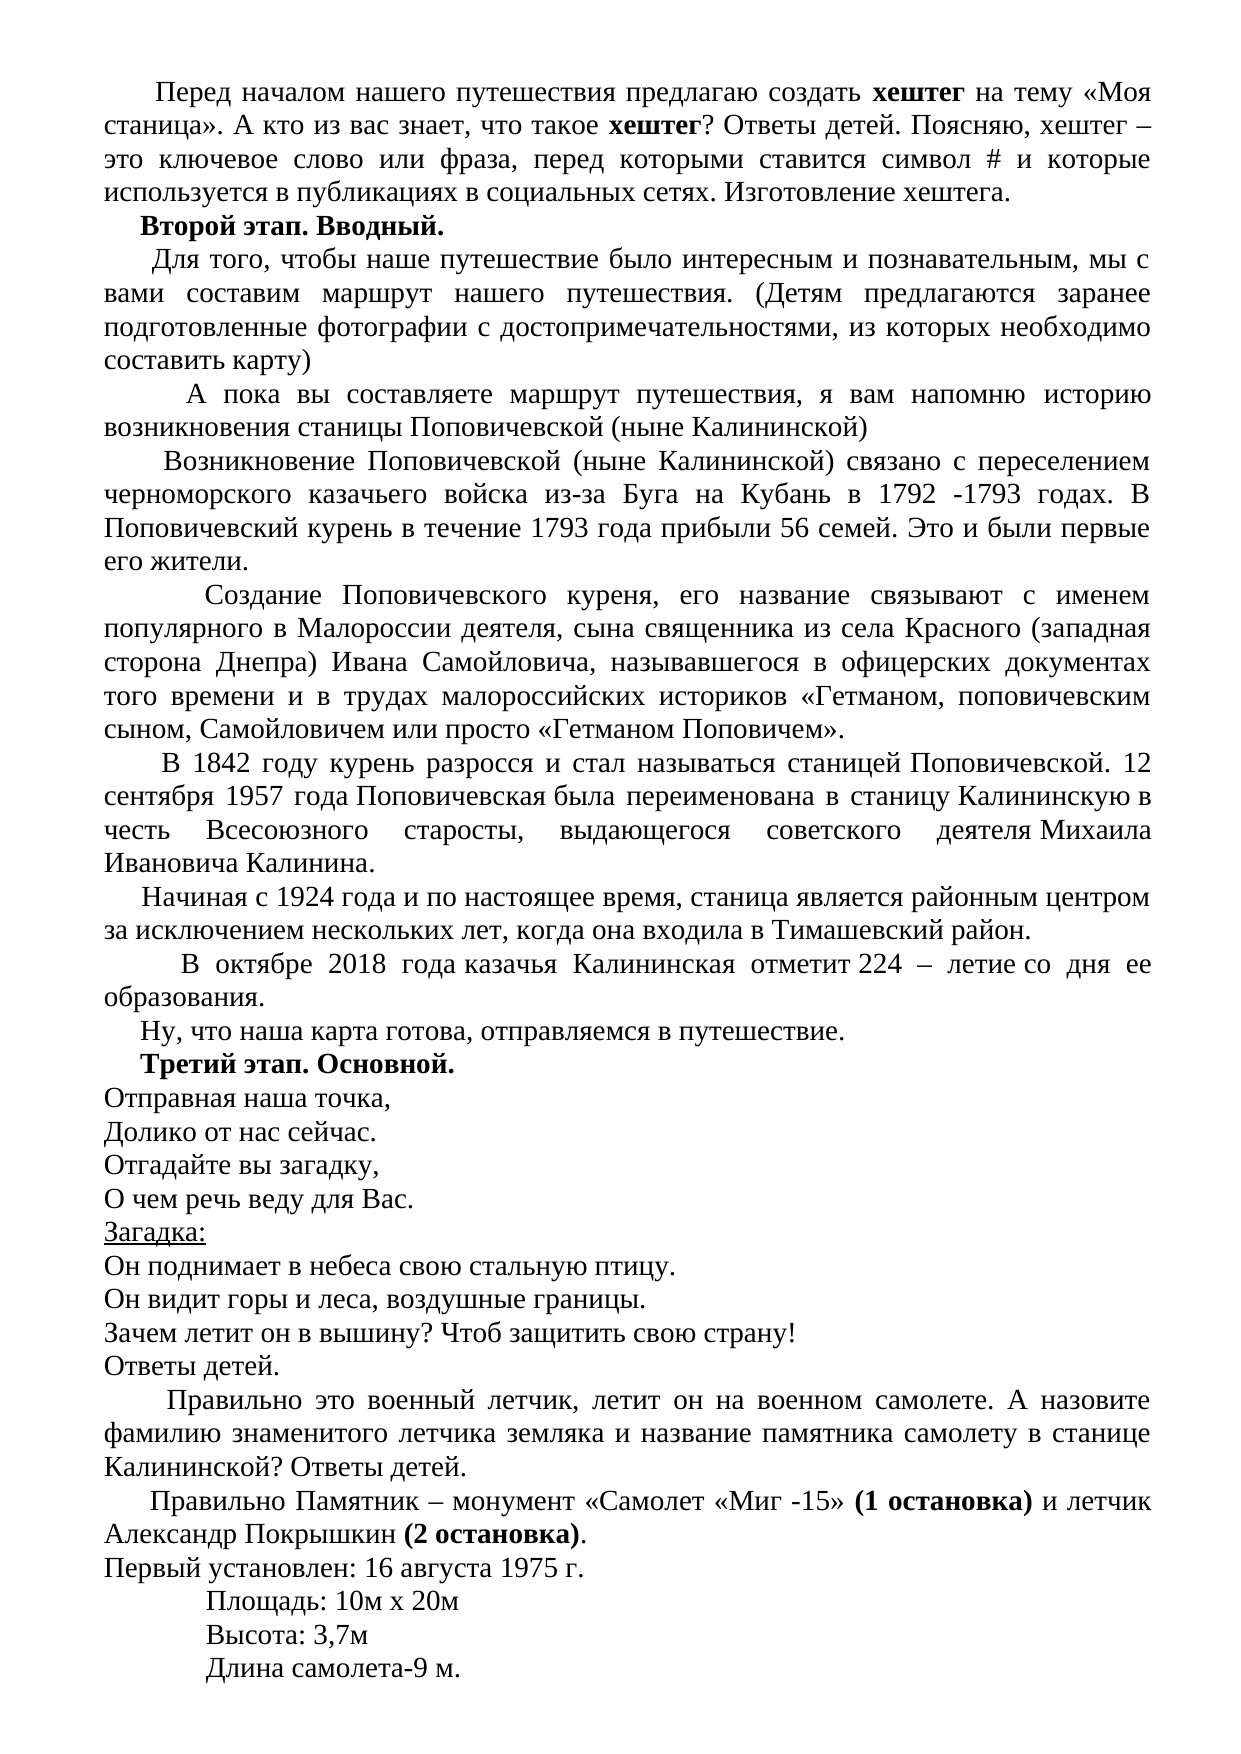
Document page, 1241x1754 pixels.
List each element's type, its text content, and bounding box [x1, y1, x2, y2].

text В октябре 2018 года казачья Калининская отметит 224 – летие со дня ее образования. [103, 946, 1152, 1013]
text О чем речь веду для Вас. [103, 1181, 1152, 1214]
text Площадь: 10м х 20м [103, 1583, 1152, 1617]
text Высота: 3,7м [103, 1617, 1152, 1650]
text Третий этап. Основной. [103, 1047, 1152, 1080]
text Правильно Памятник – монумент «Самолет «Миг -15» (1 остановка) и летчик Александр Покрышкин (2 остановка). [103, 1483, 1152, 1550]
text Ну, что наша карта готова, отправляемся в путешествие. [103, 1013, 1152, 1047]
text Возникновение Поповичевской (ныне Калининской) связано с переселением черноморского казачьего войска из-за Буга на Кубань в 1792 -1793 годах. В Поповичевский курень в течение 1793 года прибыли 56 семей. Это и были первые его жители. [103, 443, 1152, 577]
text А пока вы составляете маршрут путешествия, я вам напомню историю возникновения станицы Поповичевской (ныне Калининской) [103, 376, 1152, 443]
text Длина самолета-9 м. [103, 1650, 1152, 1684]
text Правильно это военный летчик, летит он на военном самолете. А назовите фамилию знаменитого летчика земляка и название памятника самолету в станице Калининской? Ответы детей. [103, 1382, 1152, 1483]
text Для того, чтобы наше путешествие было интересным и познавательным, мы с вами составим маршрут нашего путешествия. (Детям предлагаются заранее подготовленные фотографии с достопримечательностями, из которых необходимо составить карту) [103, 242, 1152, 376]
text Отправная наша точка, [103, 1080, 1152, 1114]
text Создание Поповичевского куреня, его название связывают с именем популярного в Малороссии деятеля, сына священника из села Красного (западная сторона Днепра) Ивана Самойловича, называвшегося в офицерских документах того времени и в трудах малороссийских историков «Гетманом, поповичевским сыном, Самойловичем или просто «Гетманом Поповичем». [103, 577, 1152, 745]
text В 1842 году курень разросся и стал называться станицей Поповичевской. 12 сентября 1957 года Поповичевская была переименована в станицу Калининскую в честь Всесоюзного старосты, выдающегося советского деятеля Михаила Ивановича Калинина. [103, 745, 1152, 879]
text Он поднимает в небеса свою стальную птицу. [103, 1248, 1152, 1281]
text Перед началом нашего путешествия предлагаю создать хештег на тему «Моя станица». А кто из вас знает, что такое хештег? Ответы детей. Поясняю, хештег – это ключевое слово или фраза, перед которыми ставится символ # и которые используется в публикациях в социальных сетях. Изготовление хештега. [103, 74, 1152, 208]
text Долико от нас сейчас. [103, 1114, 1152, 1147]
text Он видит горы и леса, воздушные границы. [103, 1281, 1152, 1315]
text Первый установлен: 16 августа 1975 г. [103, 1550, 1152, 1583]
text Зачем летит он в вышину? Чтоб защитить свою страну! [103, 1315, 1152, 1348]
text Начиная с 1924 года и по настоящее время, станица является районным центром за исключением нескольких лет, когда она входила в Тимашевский район. [103, 879, 1152, 946]
text Отгадайте вы загадку, [103, 1147, 1152, 1181]
text Второй этап. Вводный. [103, 208, 1152, 242]
text Загадка: [103, 1214, 1152, 1248]
text Ответы детей. [103, 1348, 1152, 1382]
